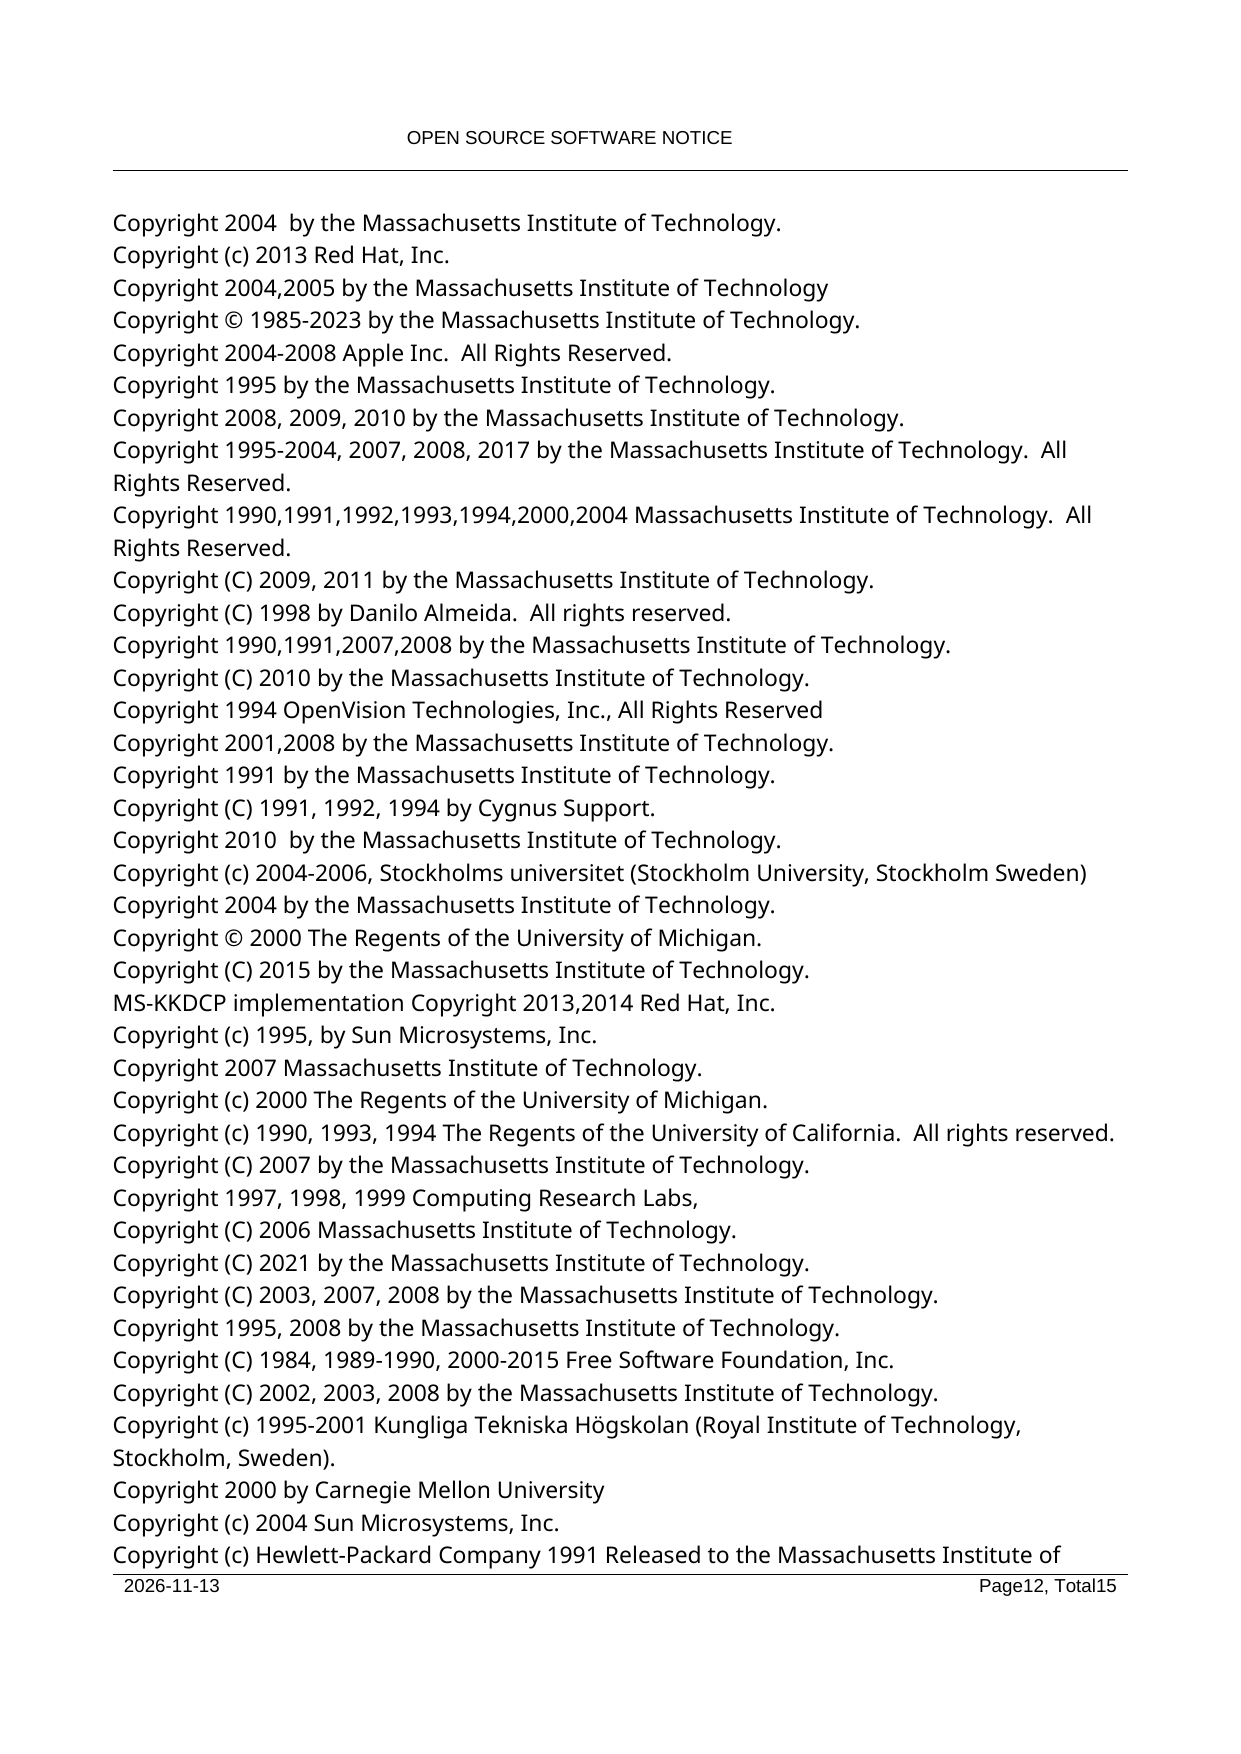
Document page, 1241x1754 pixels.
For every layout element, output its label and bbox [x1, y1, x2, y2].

text [112, 206, 1128, 1571]
